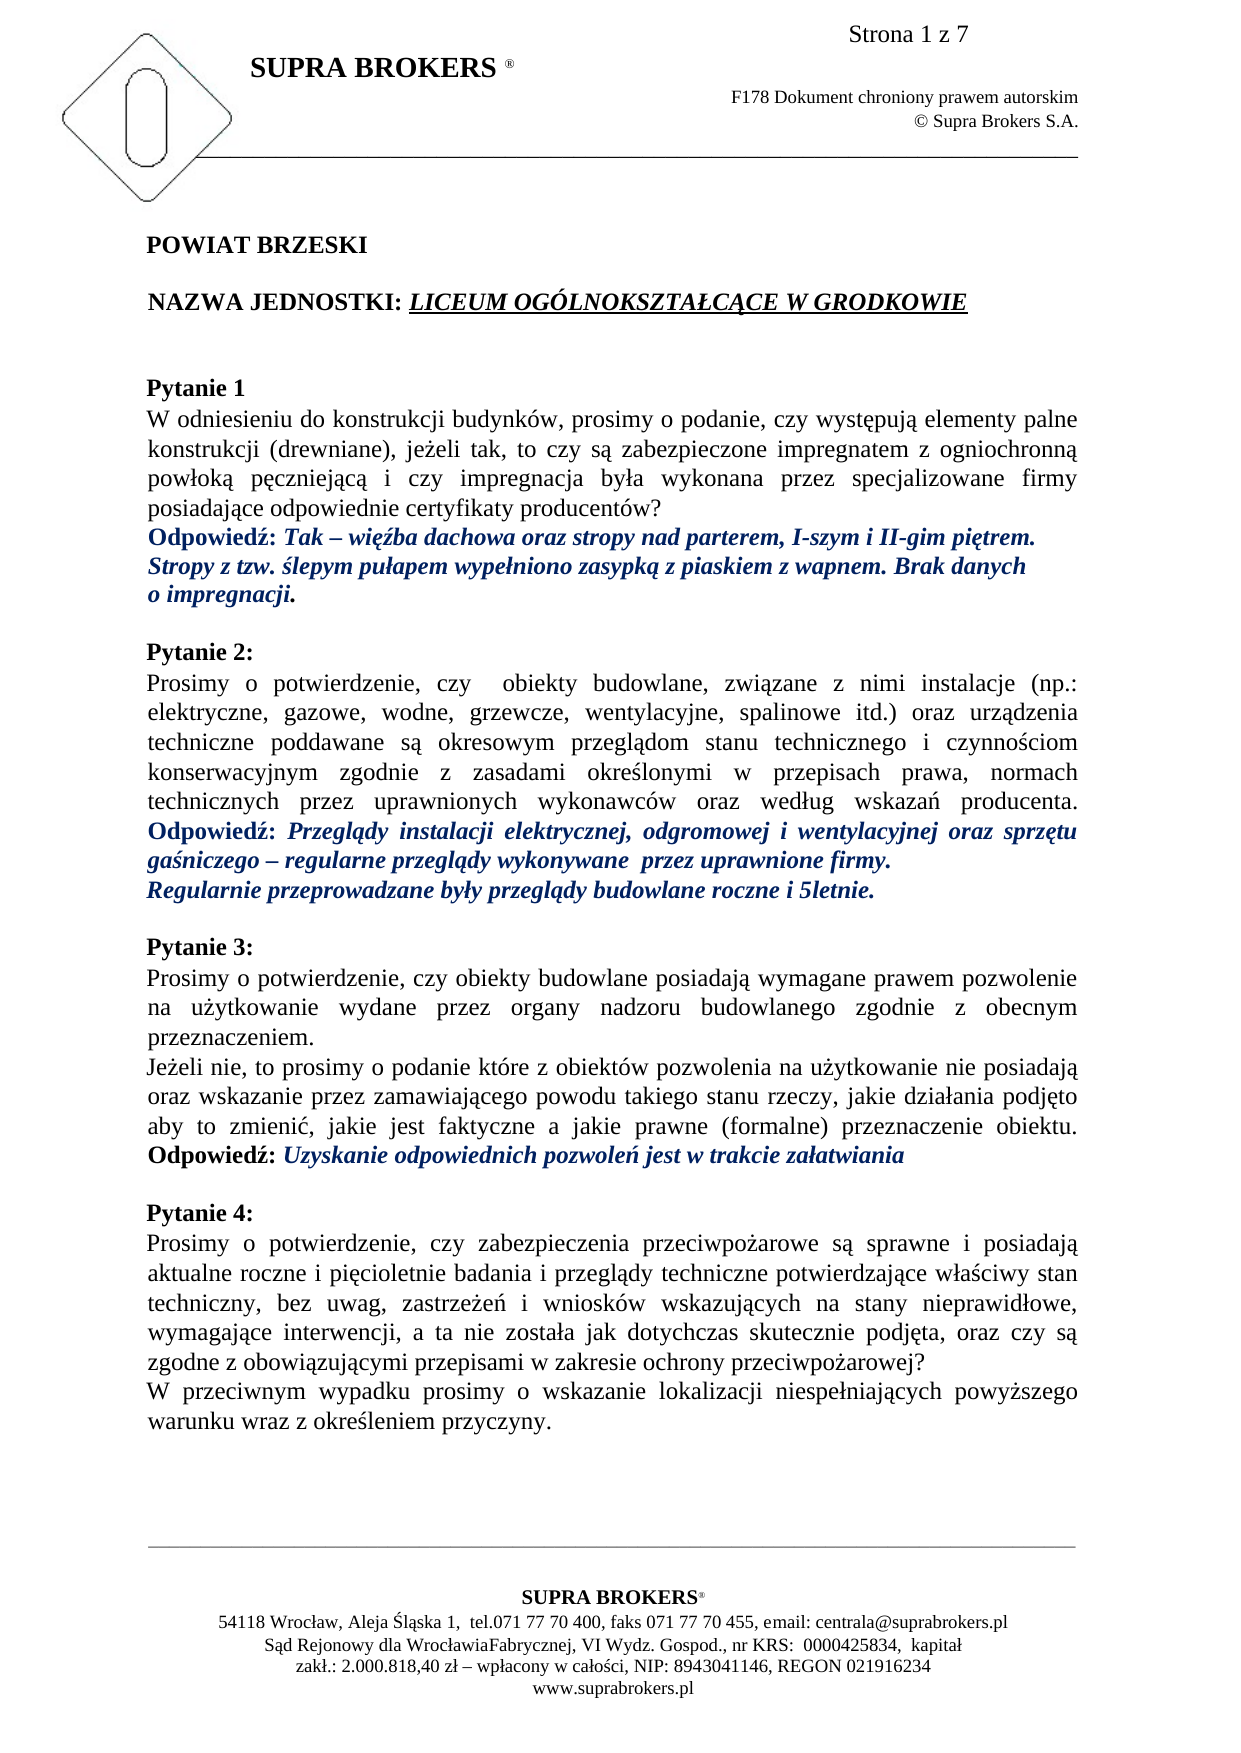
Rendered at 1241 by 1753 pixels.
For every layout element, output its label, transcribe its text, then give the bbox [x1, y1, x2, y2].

text Regularnie przeprowadzane były przeglądy budowlane roczne i 5­letnie. [146, 875, 1078, 904]
text Pytanie 3: [146, 932, 1078, 961]
text Jeżeli nie, to prosimy o podanie które z obiektów pozwolenia na użytkowanie nie posiadają oraz wskazanie przez zamawiającego powodu takiego stanu rzeczy, jakie działania podjęto aby to zmienić, jakie jest faktyczne a jakie prawne (formalne) przeznaczenie obiektu. Odpowiedź: Uzyskanie odpowiednich pozwoleń jest w trakcie załatwiania [146, 1052, 1078, 1169]
text Pytanie 2: [146, 637, 1078, 666]
text POWIAT BRZESKI [146, 230, 1078, 259]
text Prosimy o potwierdzenie, czy zabezpieczenia przeciwpożarowe są sprawne i posiadają aktualne roczne i pięcioletnie badania i przeglądy techniczne potwierdzające właściwy stan techniczny, bez uwag, zastrzeżeń i wniosków wskazujących na stany nieprawidłowe, wymagające interwencji, a ta nie została jak dotychczas skutecznie podjęta, oraz czy są zgodne z obowiązującymi przepisami w zakresie ochrony przeciwpożarowej? [146, 1228, 1078, 1376]
text Pytanie 1 [146, 373, 1078, 402]
text NAZWA JEDNOSTKI: LICEUM OGÓLNOKSZTAŁCĄCE W GRODKOWIE [148, 287, 1078, 316]
picture [46, 19, 271, 230]
text W przeciwnym wypadku prosimy o wskazanie lokalizacji niespełniających powyższego warunku wraz z określeniem przyczyny. [146, 1376, 1078, 1435]
text Odpowiedź: Tak – więźba dachowa oraz stropy nad parterem, I-szym i II-gim piętrem. Stropy z tzw. ślepym pułapem wypełniono zasypką z piaskiem z wapnem. Brak danych o impregnacji. [148, 523, 1078, 608]
text Pytanie 4: [146, 1198, 1078, 1226]
text Prosimy o potwierdzenie, czy obiekty budowlane, związane z nimi instalacje (np.: elektryczne, gazowe, wodne, grzewcze, wentylacyjne, spalinowe itd.) oraz urządzenia techniczne poddawane są okresowym przeglądom stanu technicznego i czynnościom konserwacyjnym zgodnie z zasadami określonymi w przepisach prawa, normach technicznych przez uprawnionych wykonawców oraz według wskazań producenta. Odpowiedź: Przeglądy instalacji elektrycznej, odgromowej i wentylacyjnej oraz sprzętu gaśniczego – regularne przeglądy wykonywane przez uprawnione firmy. [146, 668, 1078, 874]
text Prosimy o potwierdzenie, czy obiekty budowlane posiadają wymagane prawem pozwolenie na użytkowanie wydane przez organy nadzoru budowlanego zgodnie z obecnym przeznaczeniem. [146, 963, 1078, 1051]
text W odniesieniu do konstrukcji budynków, prosimy o podanie, czy występują elementy palne konstrukcji (drewniane), jeżeli tak, to czy są zabezpieczone impregnatem z ogniochronną powłoką pęczniejącą i czy impregnacja była wykonana przez specjalizowane firmy posiadające odpowiednie certyfikaty producentów? [146, 404, 1078, 522]
